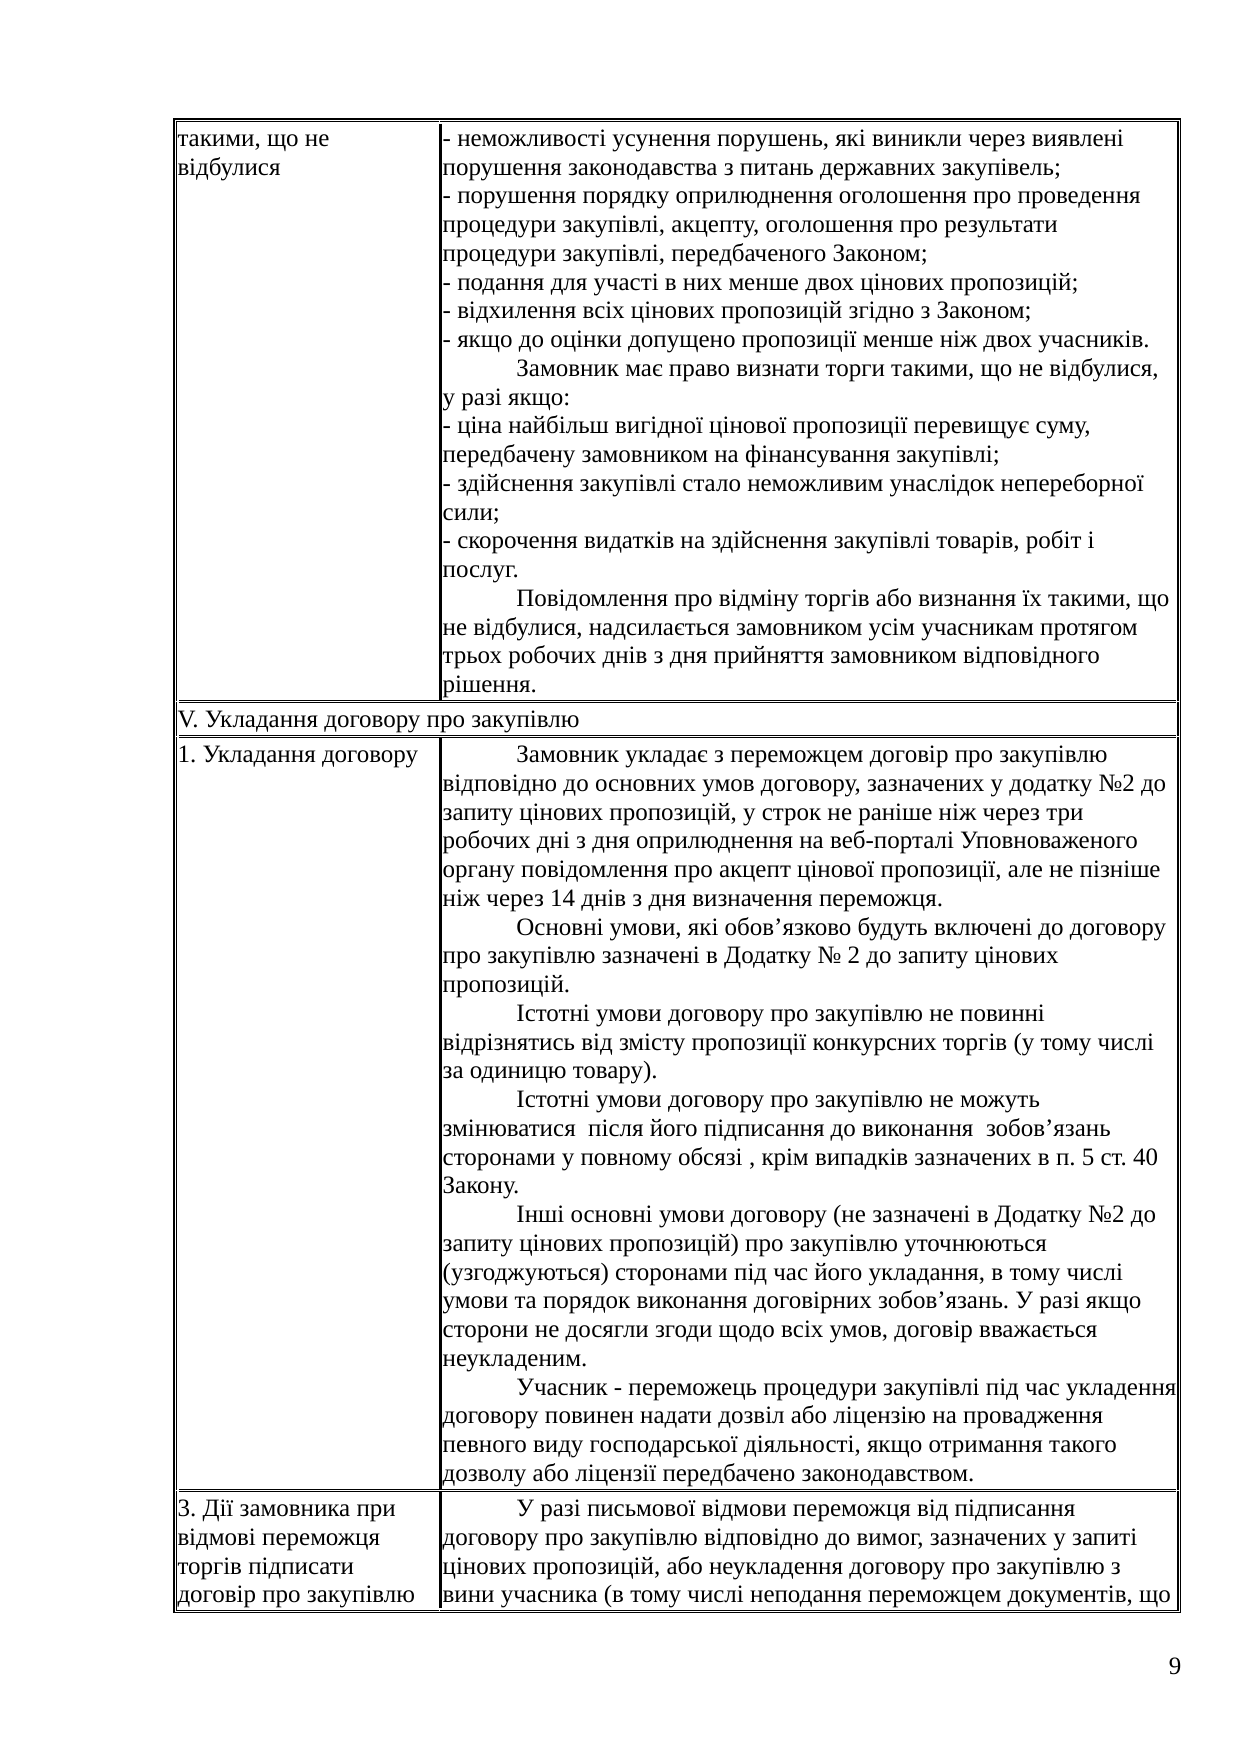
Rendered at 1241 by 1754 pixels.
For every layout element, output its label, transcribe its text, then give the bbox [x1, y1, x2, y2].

table_cell Замовник укладає з переможцем договір про закупівлю відповідно до основних умов договору, зазначених у додатку №2 до запиту цінових пропозицій, у строк не раніше ніж через три робочих дні з дня оприлюднення на веб-порталі Уповноваженого органу повідомлення про акцепт цінової пропозиції, але не пізніше ніж через 14 днів з дня визначення переможця. Основні умови, які обов’язково будуть включені до договору про закупівлю зазначені в Додатку № 2 до запиту цінових пропозицій. Істотні умови договору про закупівлю не повинні відрізнятись від змісту пропозиції конкурсних торгів (у тому числі за одиницю товару). Істотні умови договору про закупівлю не можуть змінюватися після його підписання до виконання зобов’язань сторонами у повному обсязі , крім випадків зазначених в п. 5 ст. 40 Закону. Інші основні умови договору (не зазначені в Додатку №2 до запиту цінових пропозицій) про закупівлю уточнюються (узгоджуються) сторонами під час його укладання, в тому числі умови та порядок виконання договірних зобов’язань. У разі якщо сторони не досягли згоди щодо всіх умов, договір вважається неукладеним. Учасник - переможець процедури закупівлі під час укладення договору повинен надати дозвіл або ліцензію на провадження певного виду господарської діяльності, якщо отримання такого дозволу або ліцензії передбачено законодавством. [442, 735, 1178, 1488]
table_cell V. Укладання договору про закупівлю [177, 700, 1178, 734]
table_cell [177, 120, 440, 699]
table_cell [440, 122, 1177, 699]
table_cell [440, 1489, 1178, 1610]
table_cell 1. Укладання договору [177, 735, 439, 1488]
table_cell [177, 1489, 440, 1610]
